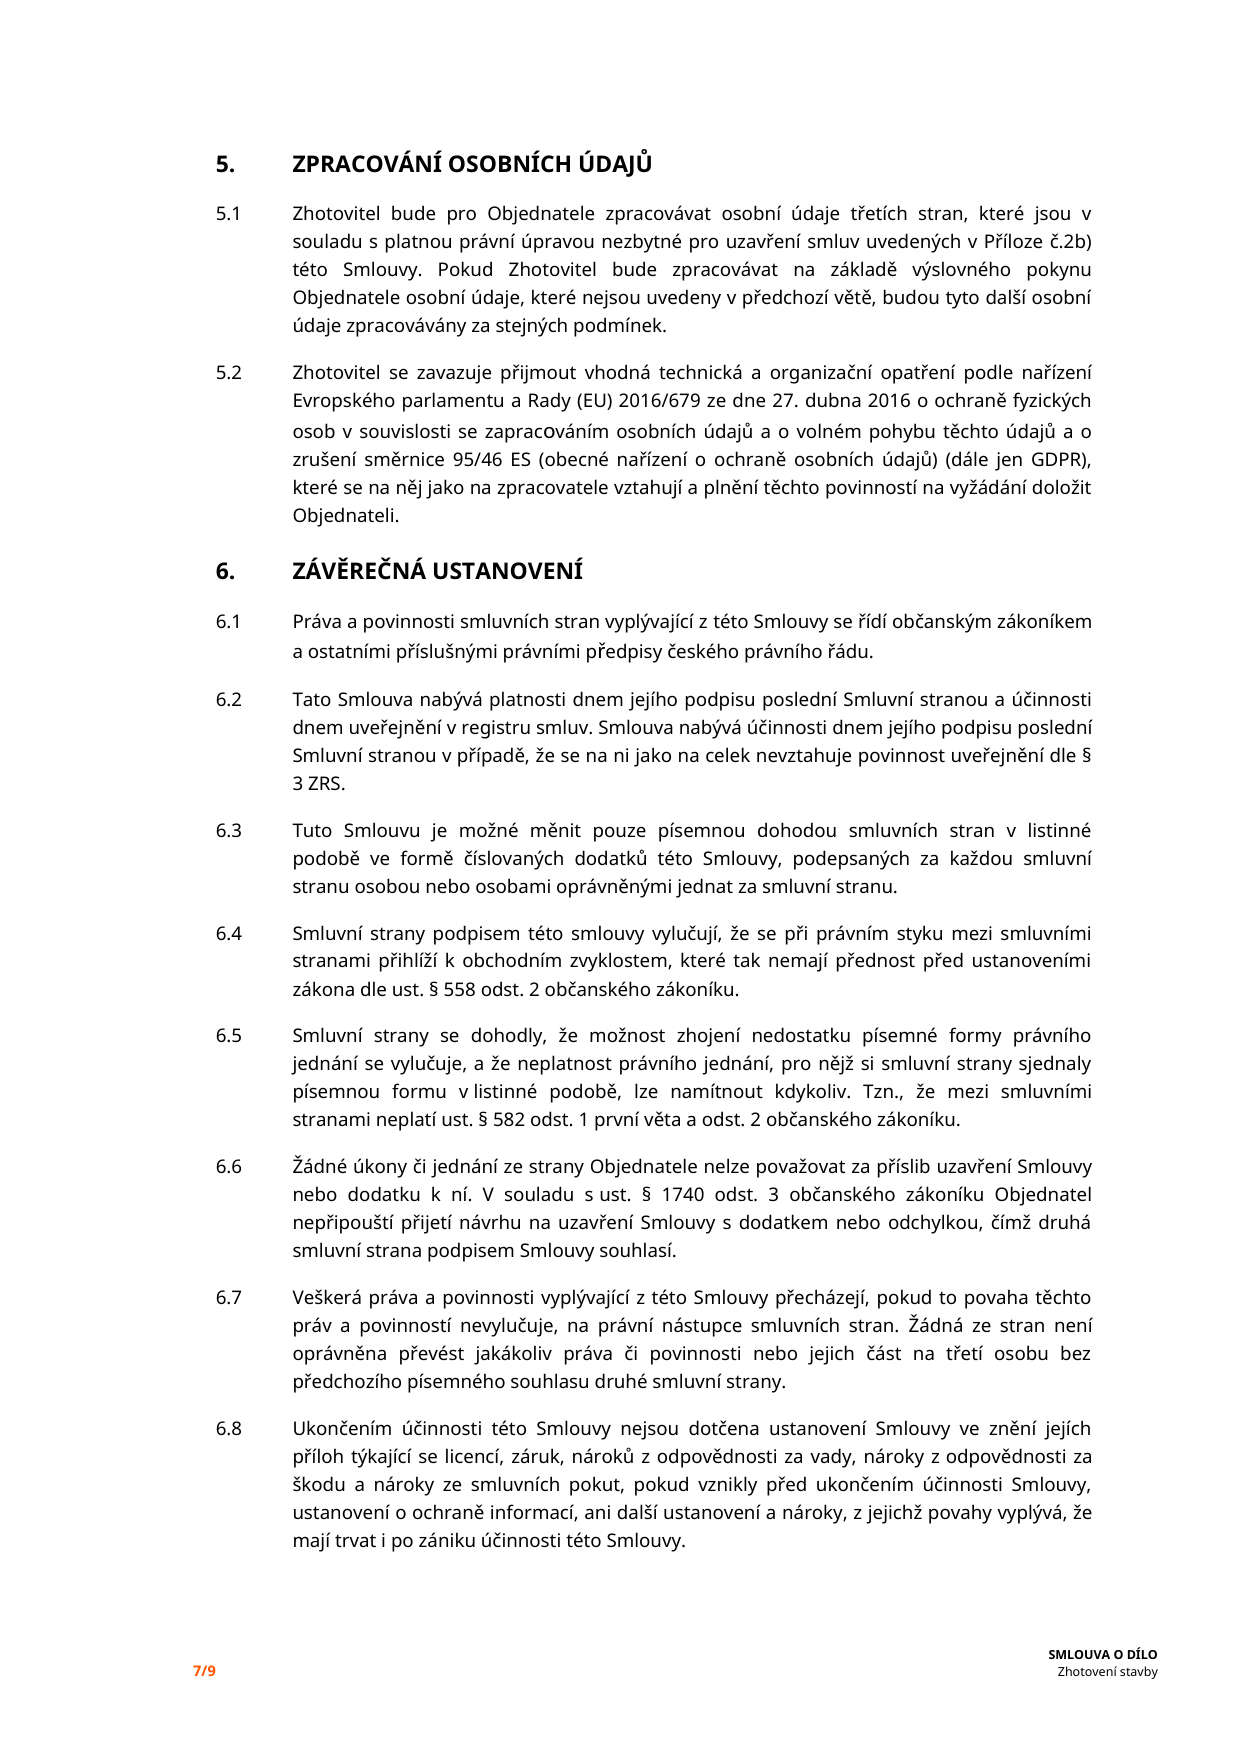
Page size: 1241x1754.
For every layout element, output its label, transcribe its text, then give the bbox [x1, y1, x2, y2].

text Zhotovitel bude pro Objednatele zpracovávat osobní údaje třetích stran, které jsou v souladu s platnou právní úpravou nezbytné pro uzavření smluv uvedených v Příloze č.2b) této Smlouvy. Pokud Zhotovitel bude zpracovávat na základě výslovného pokynu Objednatele osobní údaje, které nejsou uvedeny v předchozí větě, budou tyto další osobní údaje zpracovávány za stejných podmínek. [216, 201, 1093, 338]
text Práva a povinnosti smluvních stran vyplývající z této Smlouvy se řídí občanským zákoníkem a ostatními příslušnými právními předpisy českého právního řádu. [216, 608, 1093, 665]
text ZPRACOVÁNÍ OSOBNÍCH ÚDAJŮ [216, 147, 1093, 179]
text ZÁVĚREČNÁ USTANOVENÍ [216, 555, 1093, 587]
text Ukončením účinnosti této Smlouvy nejsou dotčena ustanovení Smlouvy ve znění jejích příloh týkající se licencí, záruk, nároků z odpovědnosti za vady, nároky z odpovědnosti za škodu a nároky ze smluvních pokut, pokud vznikly před ukončením účinnosti Smlouvy, ustanovení o ochraně informací, ani další ustanovení a nároky, z jejichž povahy vyplývá, že mají trvat i po zániku účinnosti této Smlouvy. [216, 1415, 1093, 1553]
text Tato Smlouva nabývá platnosti dnem jejího podpisu poslední Smluvní stranou a účinnosti dnem uveřejnění v registru smluv. Smlouva nabývá účinnosti dnem jejího podpisu poslední Smluvní stranou v případě, že se na ni jako na celek nevztahuje povinnost uveřejnění dle § 3 ZRS. [216, 686, 1093, 796]
text Smluvní strany se dohodly, že možnost zhojení nedostatku písemné formy právního jednání se vylučuje, a že neplatnost právního jednání, pro nějž si smluvní strany sjednaly písemnou formu v listinné podobě, lze namítnout kdykoliv. Tzn., že mezi smluvními stranami neplatí ust. § 582 odst. 1 první věta a odst. 2 občanského zákoníku. [216, 1023, 1093, 1132]
text Zhotovitel se zavazuje přijmout vhodná technická a organizační opatření podle nařízení Evropského parlamentu a Rady (EU) 2016/679 ze dne 27. dubna 2016 o ochraně fyzických osob v souvislosti se zapracováním osobních údajů a o volném pohybu těchto údajů a o zrušení směrnice 95/46 ES (obecné nařízení o ochraně osobních údajů) (dále jen GDPR), které se na něj jako na zpracovatele vztahují a plnění těchto povinností na vyžádání doložit Objednateli. [216, 359, 1093, 528]
text Veškerá práva a povinnosti vyplývající z této Smlouvy přecházejí, pokud to povaha těchto práv a povinností nevylučuje, na právní nástupce smluvních stran. Žádná ze stran není oprávněna převést jakákoliv práva či povinnosti nebo jejich část na třetí osobu bez předchozího písemného souhlasu druhé smluvní strany. [216, 1284, 1093, 1394]
text Smluvní strany podpisem této smlouvy vylučují, že se při právním styku mezi smluvními stranami přihlíží k obchodním zvyklostem, které tak nemají přednost před ustanoveními zákona dle ust. § 558 odst. 2 občanského zákoníku. [216, 920, 1093, 1001]
text Žádné úkony či jednání ze strany Objednatele nelze považovat za příslib uzavření Smlouvy nebo dodatku k ní. V souladu s ust. § 1740 odst. 3 občanského zákoníku Objednatel nepřipouští přijetí návrhu na uzavření Smlouvy s dodatkem nebo odchylkou, čímž druhá smluvní strana podpisem Smlouvy souhlasí. [216, 1153, 1093, 1263]
text Tuto Smlouvu je možné měnit pouze písemnou dohodou smluvních stran v listinné podobě ve formě číslovaných dodatků této Smlouvy, podepsaných za každou smluvní stranu osobou nebo osobami oprávněnými jednat za smluvní stranu. [216, 817, 1093, 898]
